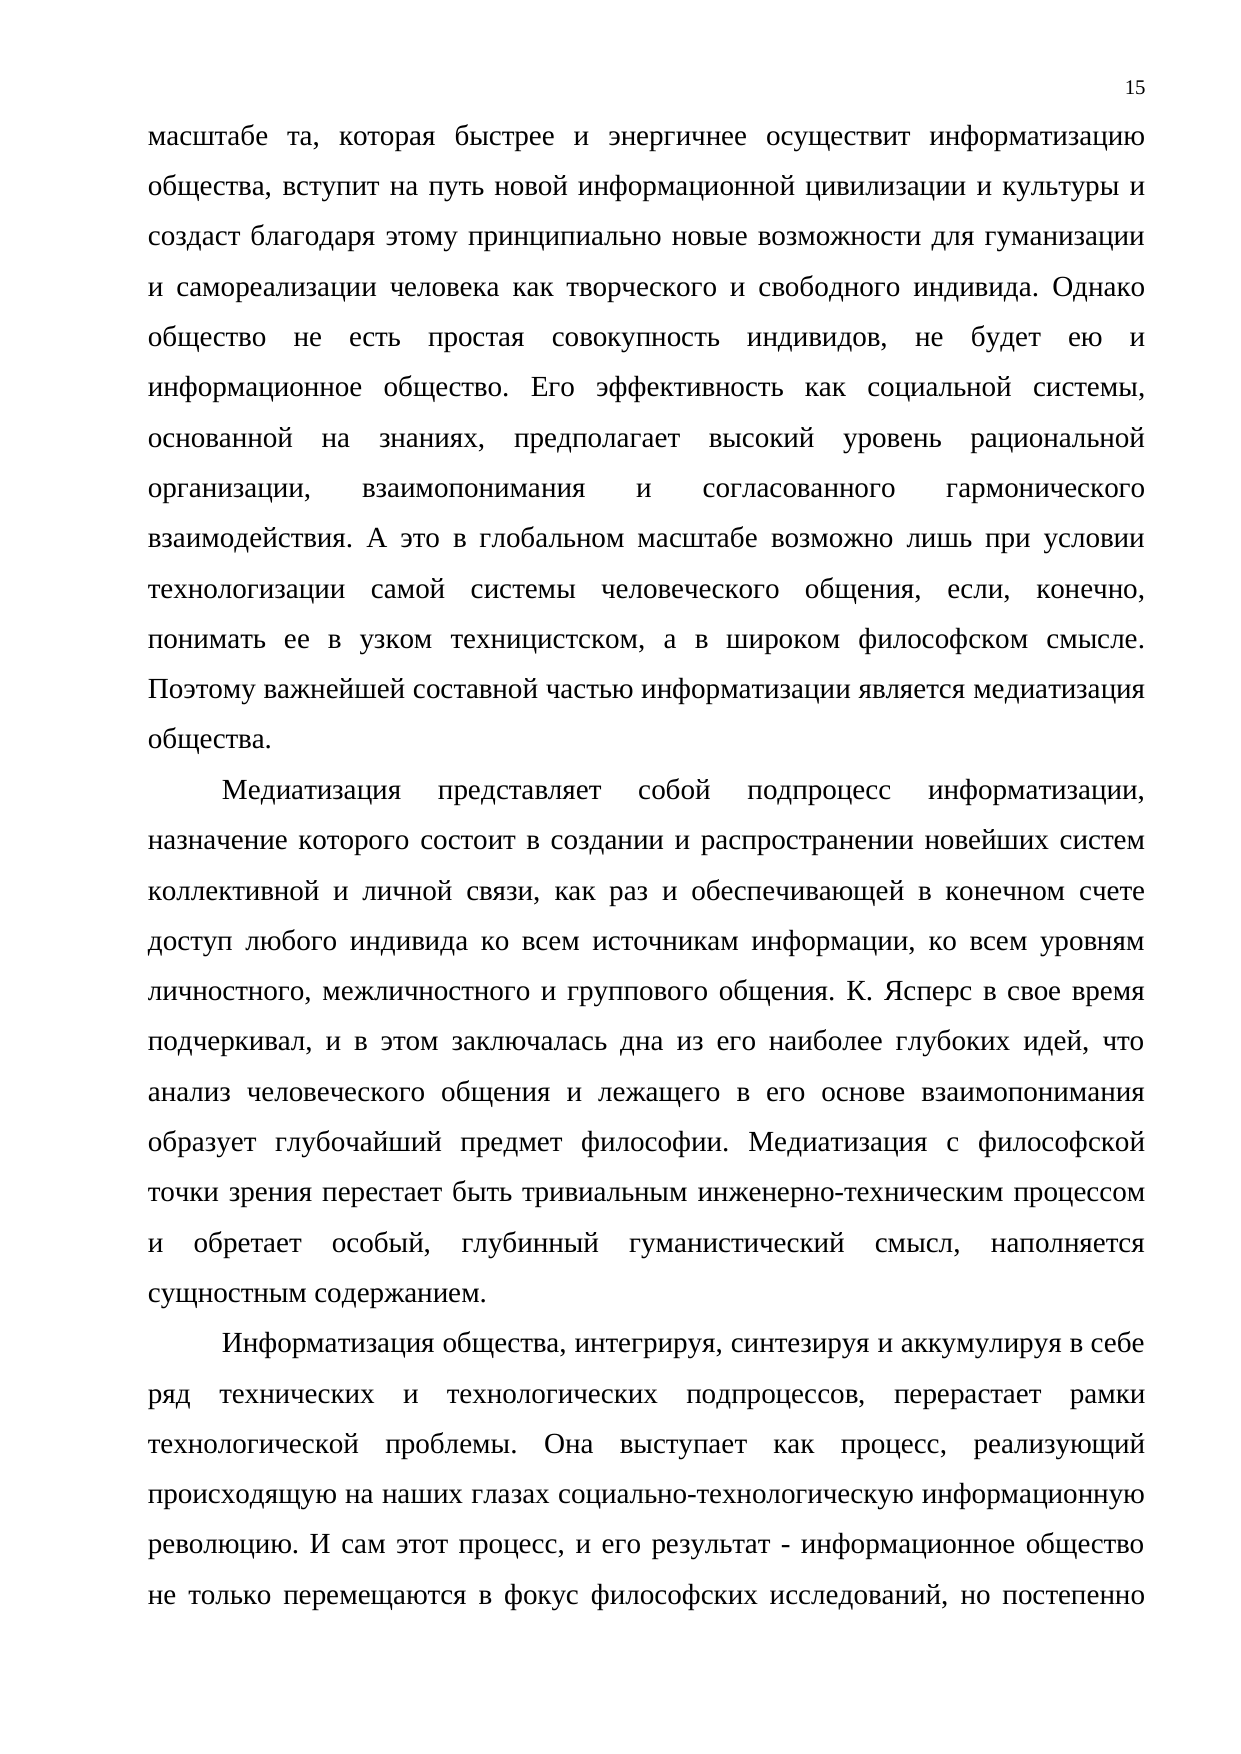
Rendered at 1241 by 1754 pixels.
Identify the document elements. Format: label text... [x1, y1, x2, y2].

text Медиатизация представляет собой подпроцесс информатизации, назначение которого состоит в создании и распространении новейших систем коллективной и личной связи, как раз и обеспечивающей в конечном счете доступ любого индивида ко всем источникам информации, ко всем уровням личностного, межличностного и группового общения. К. Ясперс в свое время подчеркивал, и в этом заключалась дна из его наиболее глубоких идей, что анализ человеческого общения и лежащего в его основе взаимопонимания образует глубочайший предмет философии. Медиатизация с философской точки зрения перестает быть тривиальным инженерно-техническим процессом и обретает особый, глубинный гуманистический смысл, наполняется сущностным содержанием. [148, 772, 1146, 1309]
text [148, 118, 1146, 755]
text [148, 1326, 1146, 1611]
